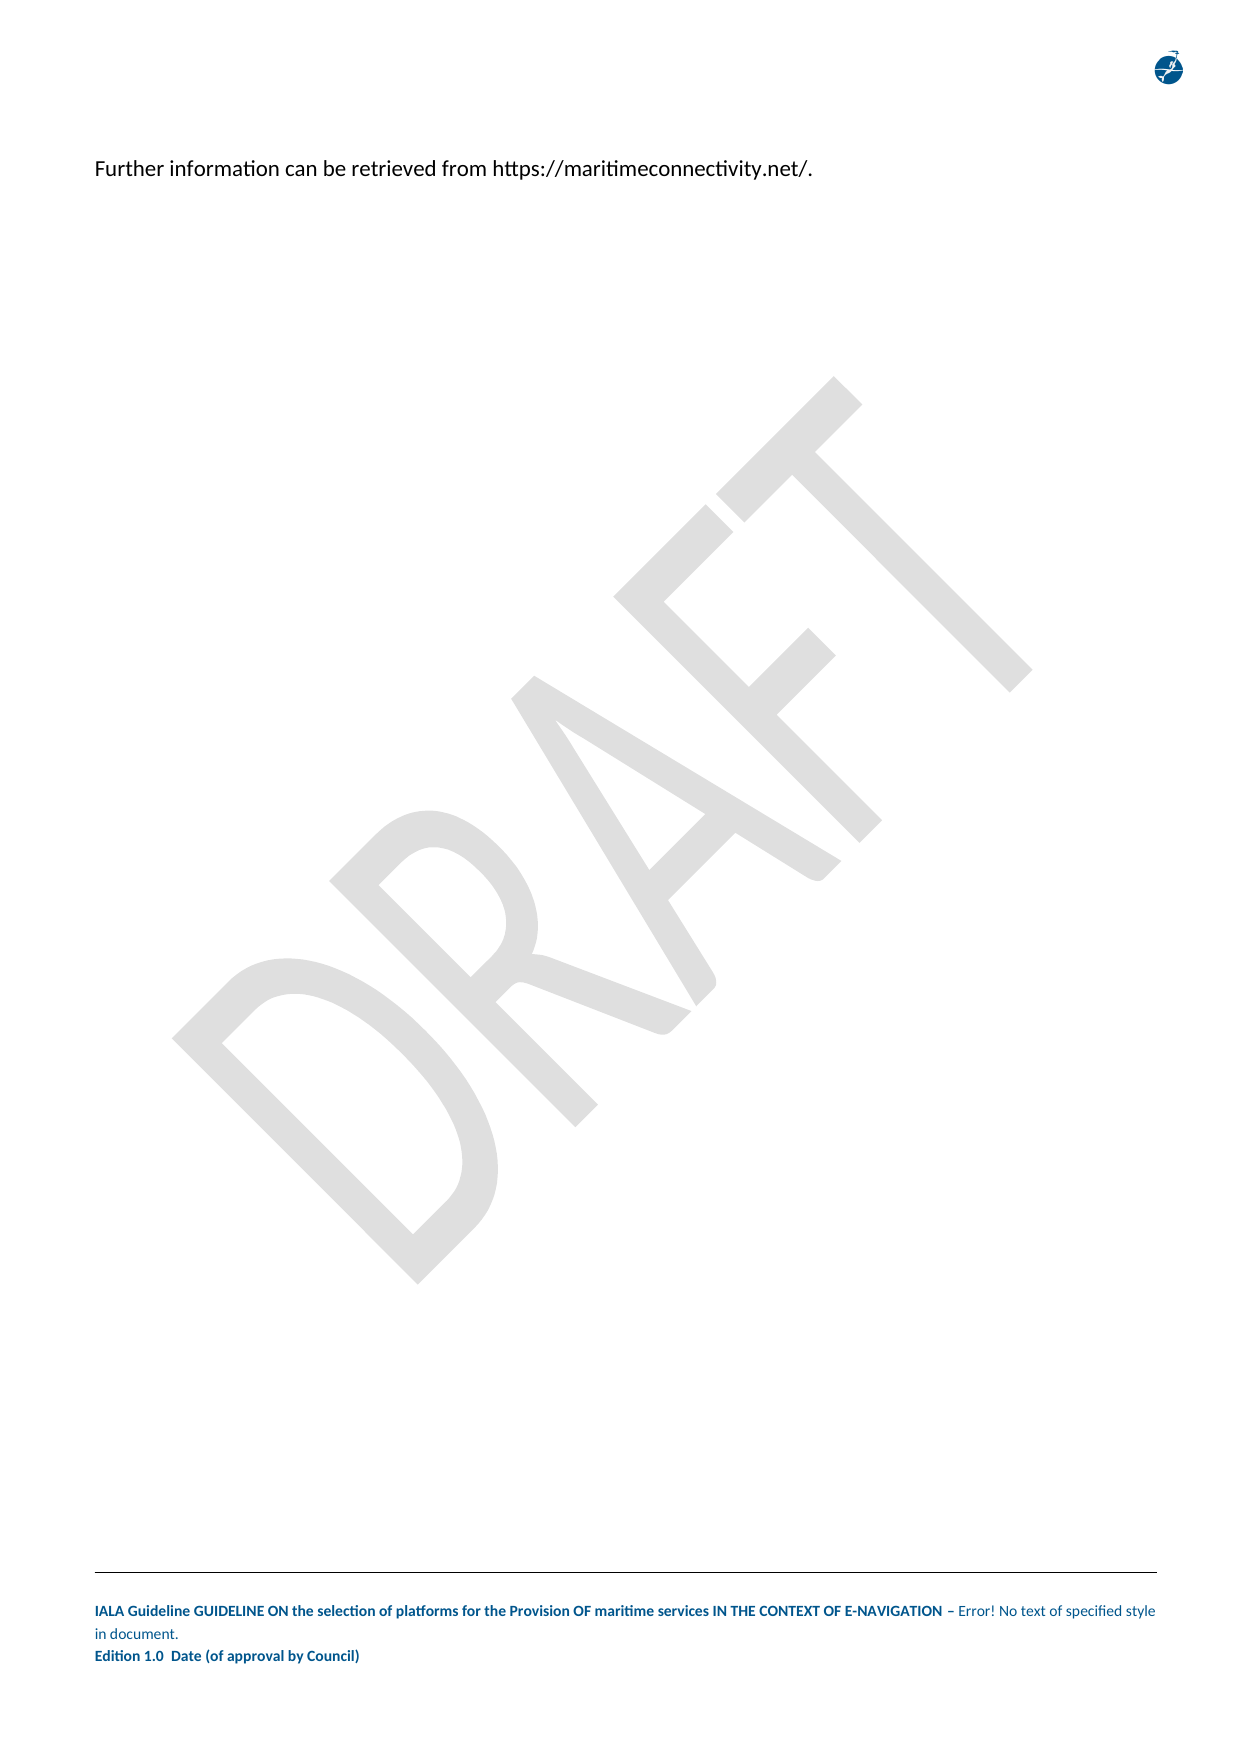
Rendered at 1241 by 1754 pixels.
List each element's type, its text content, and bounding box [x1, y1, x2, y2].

text Further information can be retrieved from https://maritimeconnectivity.net/. [94, 154, 1157, 182]
picture [1123, 0, 1241, 119]
